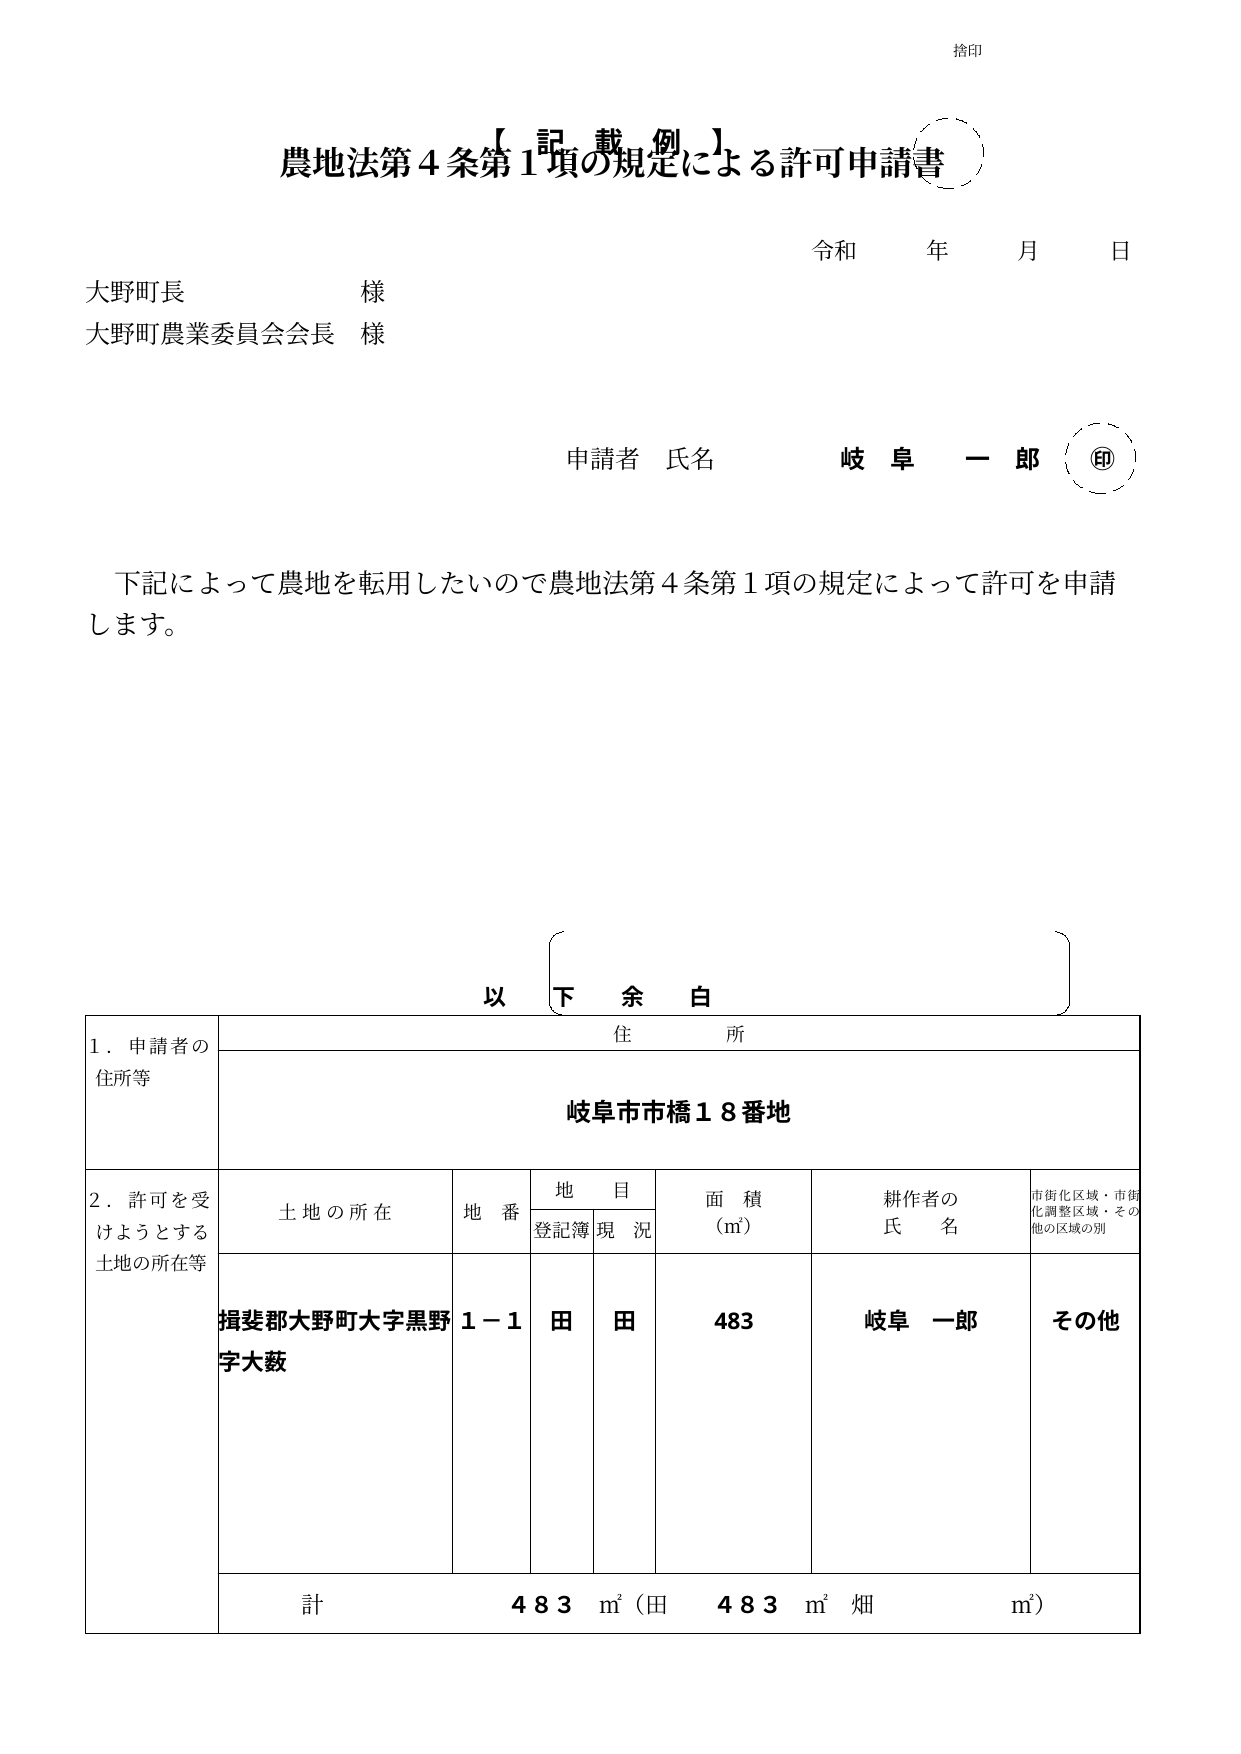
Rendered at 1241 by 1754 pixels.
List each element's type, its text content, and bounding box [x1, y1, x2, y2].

table_cell 田 [594, 1254, 655, 1573]
table_cell ２．許可を受けようとする土地の所在等 [86, 1170, 218, 1633]
table_cell 住 所 [219, 1016, 1139, 1050]
table_cell 計 ４８３ ㎡（田 ４８３ ㎡ 畑 ㎡） [219, 1574, 1139, 1633]
table_cell 耕作者の 氏 名 [812, 1170, 1030, 1253]
table_cell 揖斐郡大野町大字黒野字大薮 [219, 1254, 452, 1573]
table_cell 地 目 [531, 1170, 655, 1209]
table_cell 市街化区域・市街化調整区域・その他の区域の別 [1031, 1170, 1139, 1253]
table_cell 登記簿 [531, 1210, 593, 1253]
table_cell 田 [531, 1254, 593, 1573]
table_header 農地法第４条第１項の規定による許可申請書 令和 年 月 日 大野町長 様 大野町農業委員会会長 様 申請者 氏名 岐 阜 一 郎 ㊞ 下記によって農地を転用したいので農地法第４条第１項の規定によって許可を申請します。 [85, 118, 1140, 1015]
table_cell 岐阜 一郎 [812, 1254, 1030, 1573]
table_cell １．申請者の住所等 [86, 1016, 218, 1169]
table_cell 面 積 （㎡） [656, 1170, 811, 1253]
table_cell 地 番 [453, 1170, 530, 1253]
table_cell 現 況 [594, 1210, 655, 1253]
table_cell 土 地 の 所 在 [219, 1170, 452, 1253]
table_cell その他 [1031, 1254, 1139, 1573]
table_cell 483 [656, 1254, 811, 1573]
table_cell 岐阜市市橋１８番地 [219, 1051, 1139, 1169]
table_cell １－１ [453, 1254, 530, 1573]
